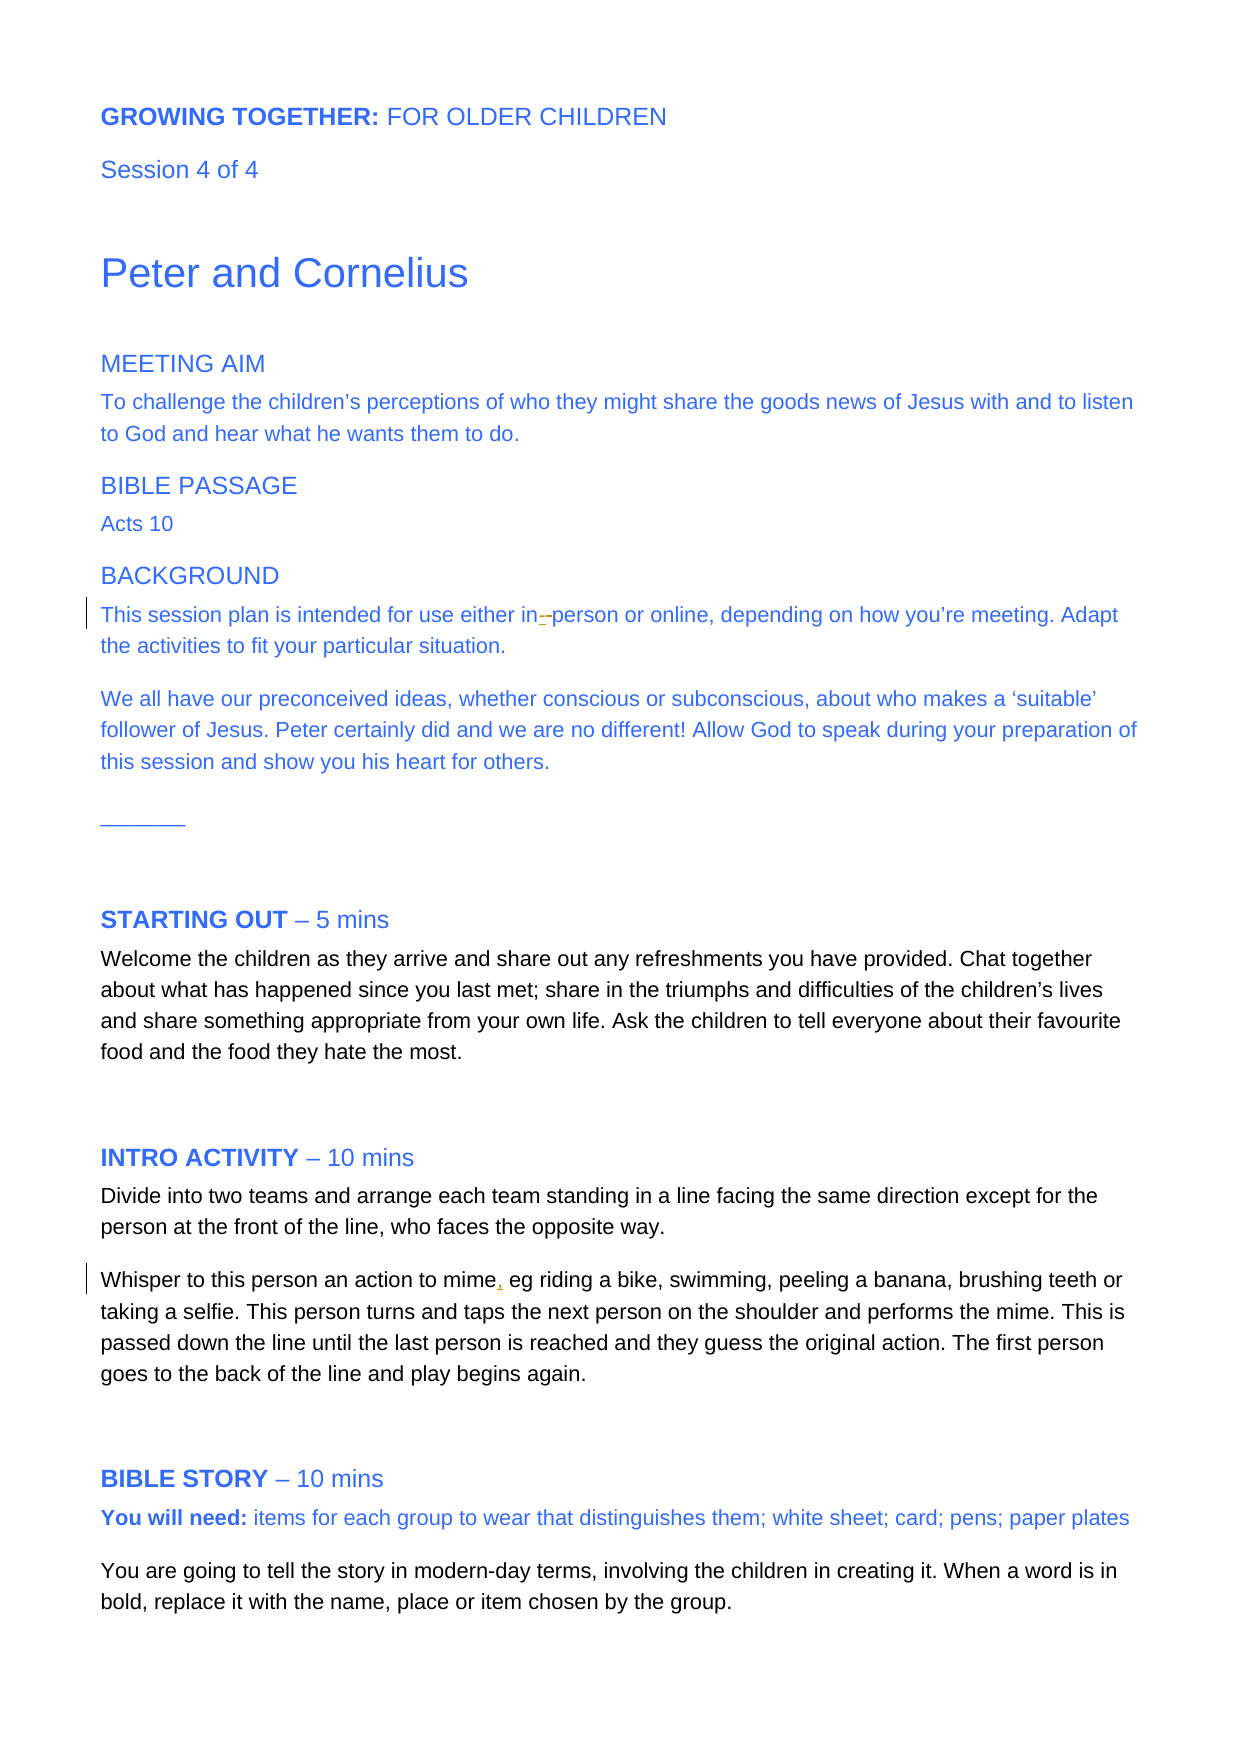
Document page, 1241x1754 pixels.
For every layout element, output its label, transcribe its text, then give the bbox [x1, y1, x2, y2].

text You are going to tell the story in modern-day terms, involving the children in creating it. When a word is in bold, replace it with the name, place or item chosen by the group. [100, 1553, 1140, 1616]
subtitle Peter and Cornelius [100, 263, 1140, 294]
text To challenge the children’s perceptions of who they might share the goods news of Jesus with and to listen to God and hear what he wants them to do. [100, 385, 1140, 447]
text Session 4 of 4 [100, 153, 1140, 185]
text Acts 10 [100, 507, 1140, 538]
subtitle MEETING AIM [100, 347, 1140, 378]
text _______ [100, 797, 1140, 828]
text GROWING TOGETHER: FOR OLDER CHILDREN [100, 100, 1140, 132]
subtitle INTRO ACTIVITY – 10 mins [100, 1141, 1140, 1172]
text Welcome the children as they arrive and share out any refreshments you have provided. Chat together about what has happened since you last met; share in the triumphs and difficulties of the children’s lives and share something appropriate from your own life. Ask the children to tell everyone about their favourite food and the food they hate the most. [100, 941, 1140, 1066]
text We all have our preconceived ideas, whether conscious or subconscious, about who makes a ‘suitable’ follower of Jesus. Peter certainly did and we are no different! Allow God to speak during your preparation of this session and show you his heart for others. [100, 682, 1140, 775]
subtitle BACKGROUND [100, 560, 1140, 591]
text Whisper to this person an action to mime eg riding a bike, swimming, peeling a banana, brushing teeth or taking a selfie. This person turns and taps the next person on the shoulder and performs the mime. This is passed down the line until the last person is reached and they guess the original action. The first person goes to the back of the line and play begins again. [100, 1263, 1140, 1388]
text This session plan is intended for use either inperson or online, depending on how you’re meeting. Adapt the activities to fit your particular situation. [100, 597, 1140, 660]
text Divide into two teams and arrange each team standing in a line facing the same direction except for the person at the front of the line, who faces the opposite way. [100, 1178, 1140, 1241]
text You will need: items for each group to wear that distinguishes them; white sheet; card; pens; paper plates [100, 1500, 1140, 1532]
subtitle BIBLE STORY – 10 mins [100, 1463, 1140, 1494]
subtitle BIBLE PASSAGE [100, 469, 1140, 500]
subtitle STARTING OUT – 5 mins [100, 903, 1140, 935]
